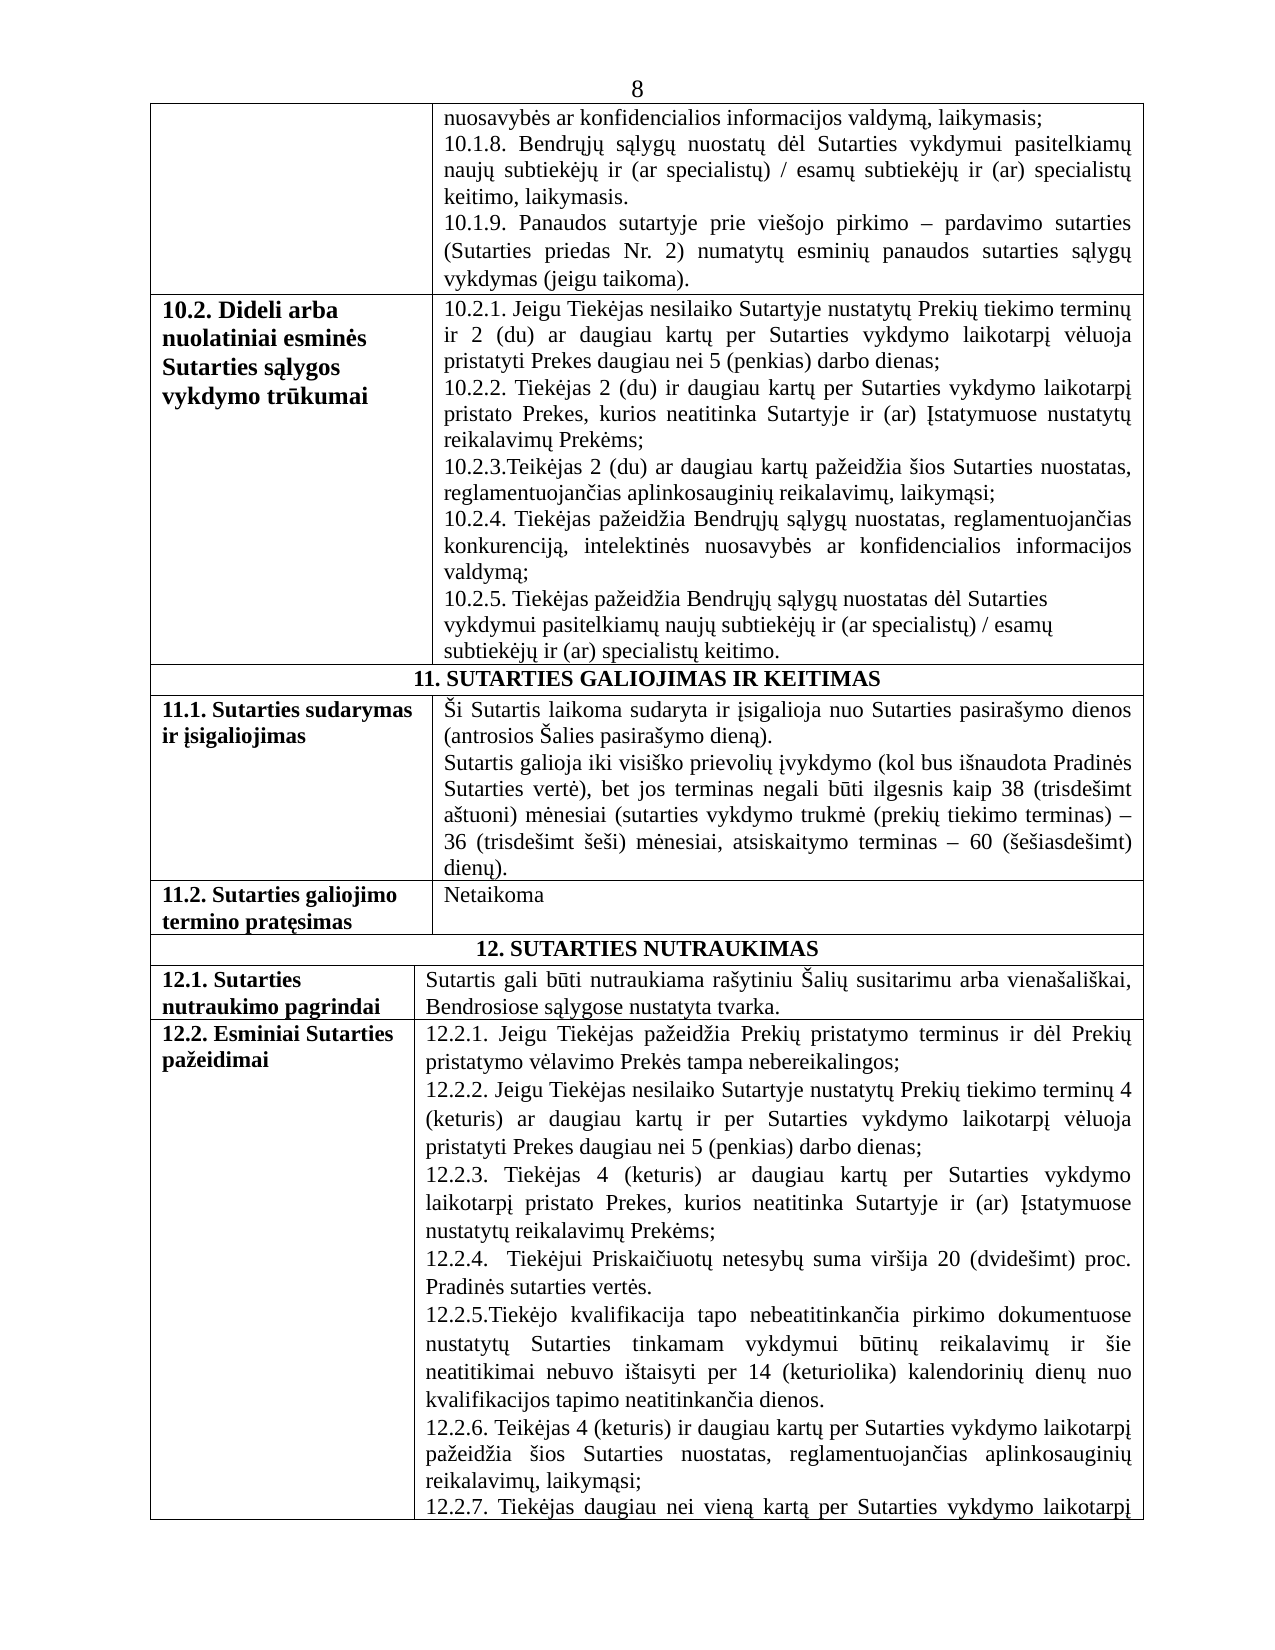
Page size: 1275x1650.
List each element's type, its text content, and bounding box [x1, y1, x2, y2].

table_cell 12.1. Sutarties nutraukimo pagrindai [151, 966, 414, 1019]
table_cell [415, 1020, 1143, 1519]
table_cell Sutartis gali būti nutraukiama rašytiniu Šalių susitarimu arba vienašališkai, Bendrosiose sąlygose nustatyta tvarka. [415, 966, 1143, 1019]
table_cell 11.1. Sutarties sudarymas ir įsigaliojimas [151, 696, 432, 880]
table_cell 11. SUTARTIES GALIOJIMAS IR KEITIMAS [151, 665, 1143, 695]
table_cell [151, 104, 432, 294]
table_cell Ši Sutartis laikoma sudaryta ir įsigalioja nuo Sutarties pasirašymo dienos (antrosios Šalies pasirašymo dieną). Sutartis galioja iki visiško prievolių įvykdymo (kol bus išnaudota Pradinės Sutarties vertė), bet jos terminas negali būti ilgesnis kaip 38 (trisdešimt aštuoni) mėnesiai (sutarties vykdymo trukmė (prekių tiekimo terminas) – 36 (trisdešimt šeši) mėnesiai, atsiskaitymo terminas – 60 (šešiasdešimt) dienų). [433, 696, 1143, 880]
table_cell 10.2.1. Jeigu Tiekėjas nesilaiko Sutartyje nustatytų Prekių tiekimo terminų ir 2 (du) ar daugiau kartų per Sutarties vykdymo laikotarpį vėluoja pristatyti Prekes daugiau nei 5 (penkias) darbo dienas; 10.2.2. Tiekėjas 2 (du) ir daugiau kartų per Sutarties vykdymo laikotarpį pristato Prekes, kurios neatitinka Sutartyje ir (ar) Įstatymuose nustatytų reikalavimų Prekėms; 10.2.3.Teikėjas 2 (du) ar daugiau kartų pažeidžia šios Sutarties nuostatas, reglamentuojančias aplinkosauginių reikalavimų, laikymąsi; 10.2.4. Tiekėjas pažeidžia Bendrųjų sąlygų nuostatas, reglamentuojančias konkurenciją, intelektinės nuosavybės ar konfidencialios informacijos valdymą; 10.2.5. Tiekėjas pažeidžia Bendrųjų sąlygų nuostatas dėl Sutarties vykdymui pasitelkiamų naujų subtiekėjų ir (ar specialistų) / esamų subtiekėjų ir (ar) specialistų keitimo. [433, 295, 1143, 664]
table_cell 10.2. Dideli arba nuolatiniai esminės Sutarties sąlygos vykdymo trūkumai [151, 295, 432, 664]
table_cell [433, 104, 1143, 294]
table_cell 11.2. Sutarties galiojimo termino pratęsimas [151, 881, 432, 934]
table_cell 12. SUTARTIES NUTRAUKIMAS [151, 935, 1143, 965]
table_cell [151, 1020, 414, 1519]
table_cell Netaikoma [433, 881, 1143, 934]
